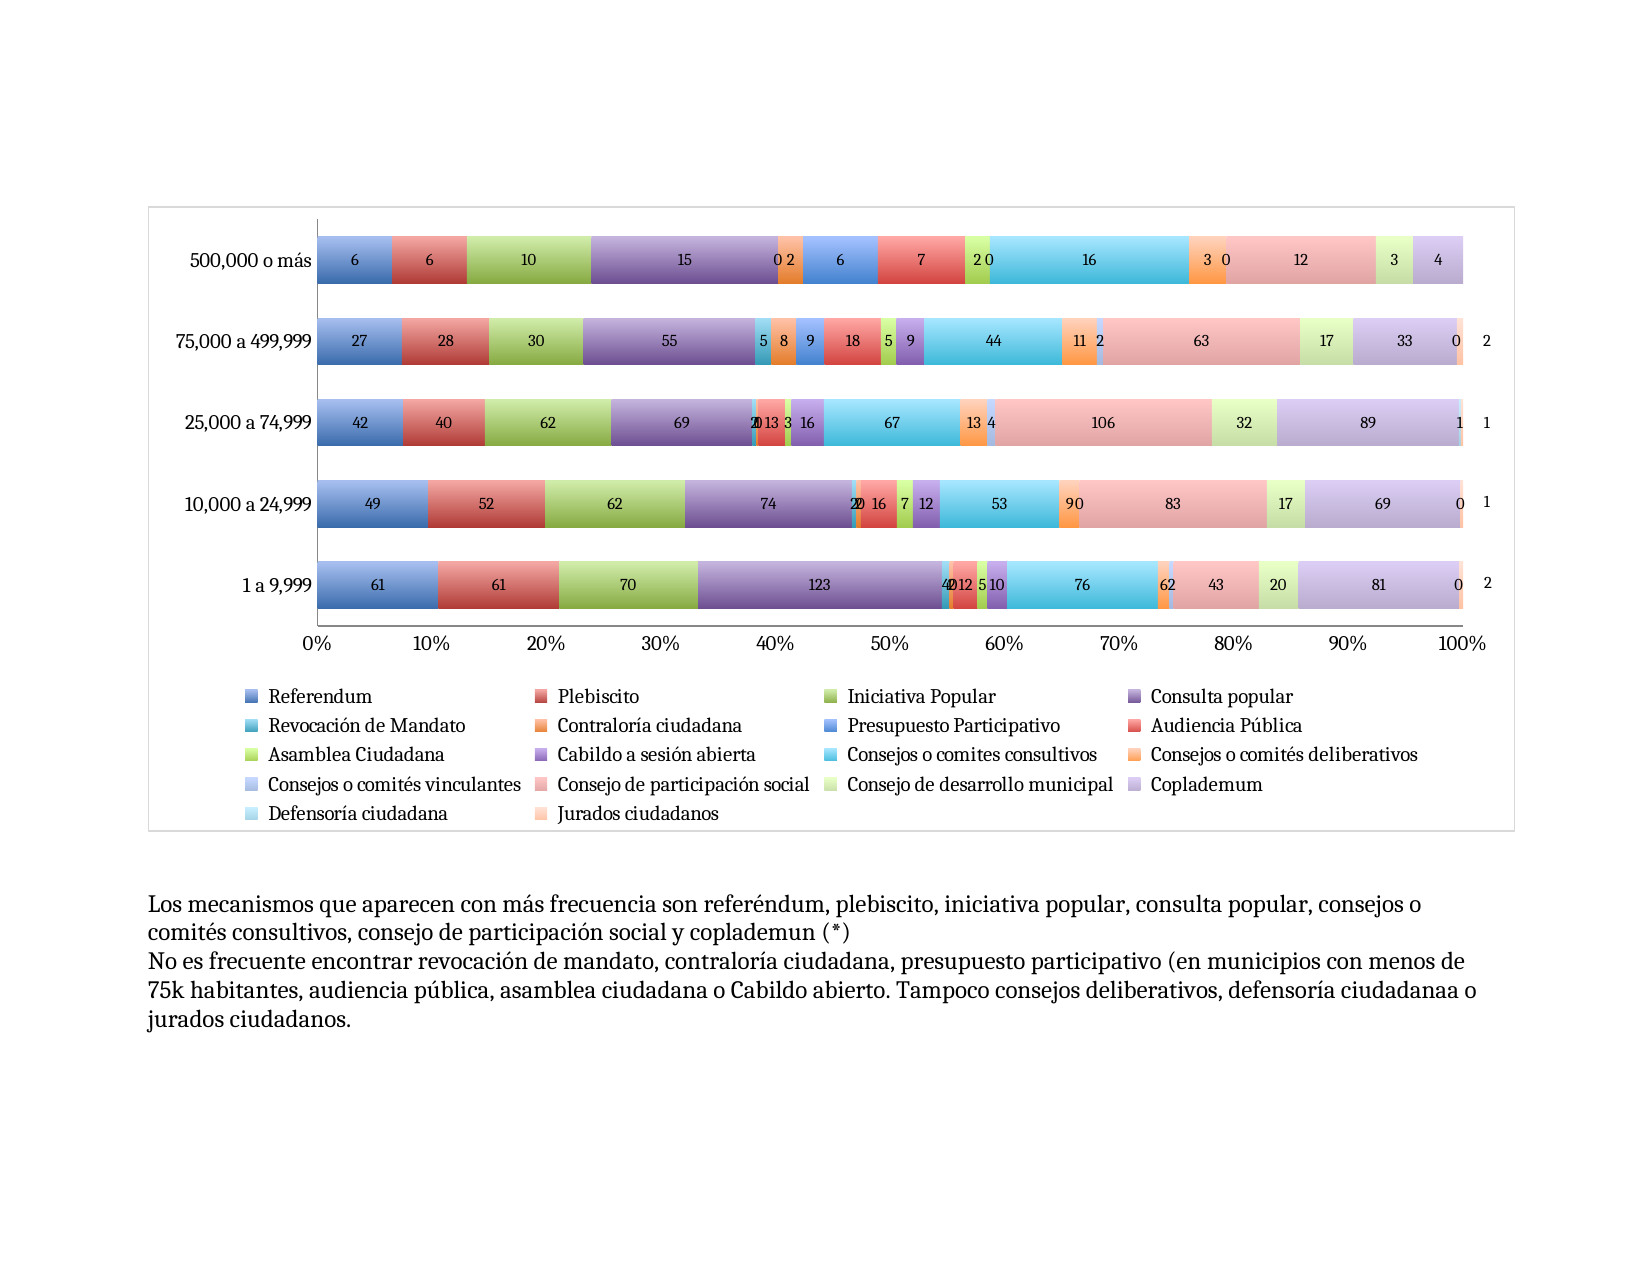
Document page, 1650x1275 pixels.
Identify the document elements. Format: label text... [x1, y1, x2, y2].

text Los mecanismos que aparecen con más frecuencia son referéndum, plebiscito, iniciativa popular, consulta popular, consejos o comités consultivos, consejo de participación social y coplademun (*) [148, 889, 1502, 947]
text No es frecuente encontrar revocación de mandato, contraloría ciudadana, presupuesto participativo (en municipios con menos de 75k habitantes, audiencia pública, asamblea ciudadana o Cabildo abierto. Tampoco consejos deliberativos, defensoría ciudadanaa o jurados ciudadanos. [148, 947, 1502, 1033]
